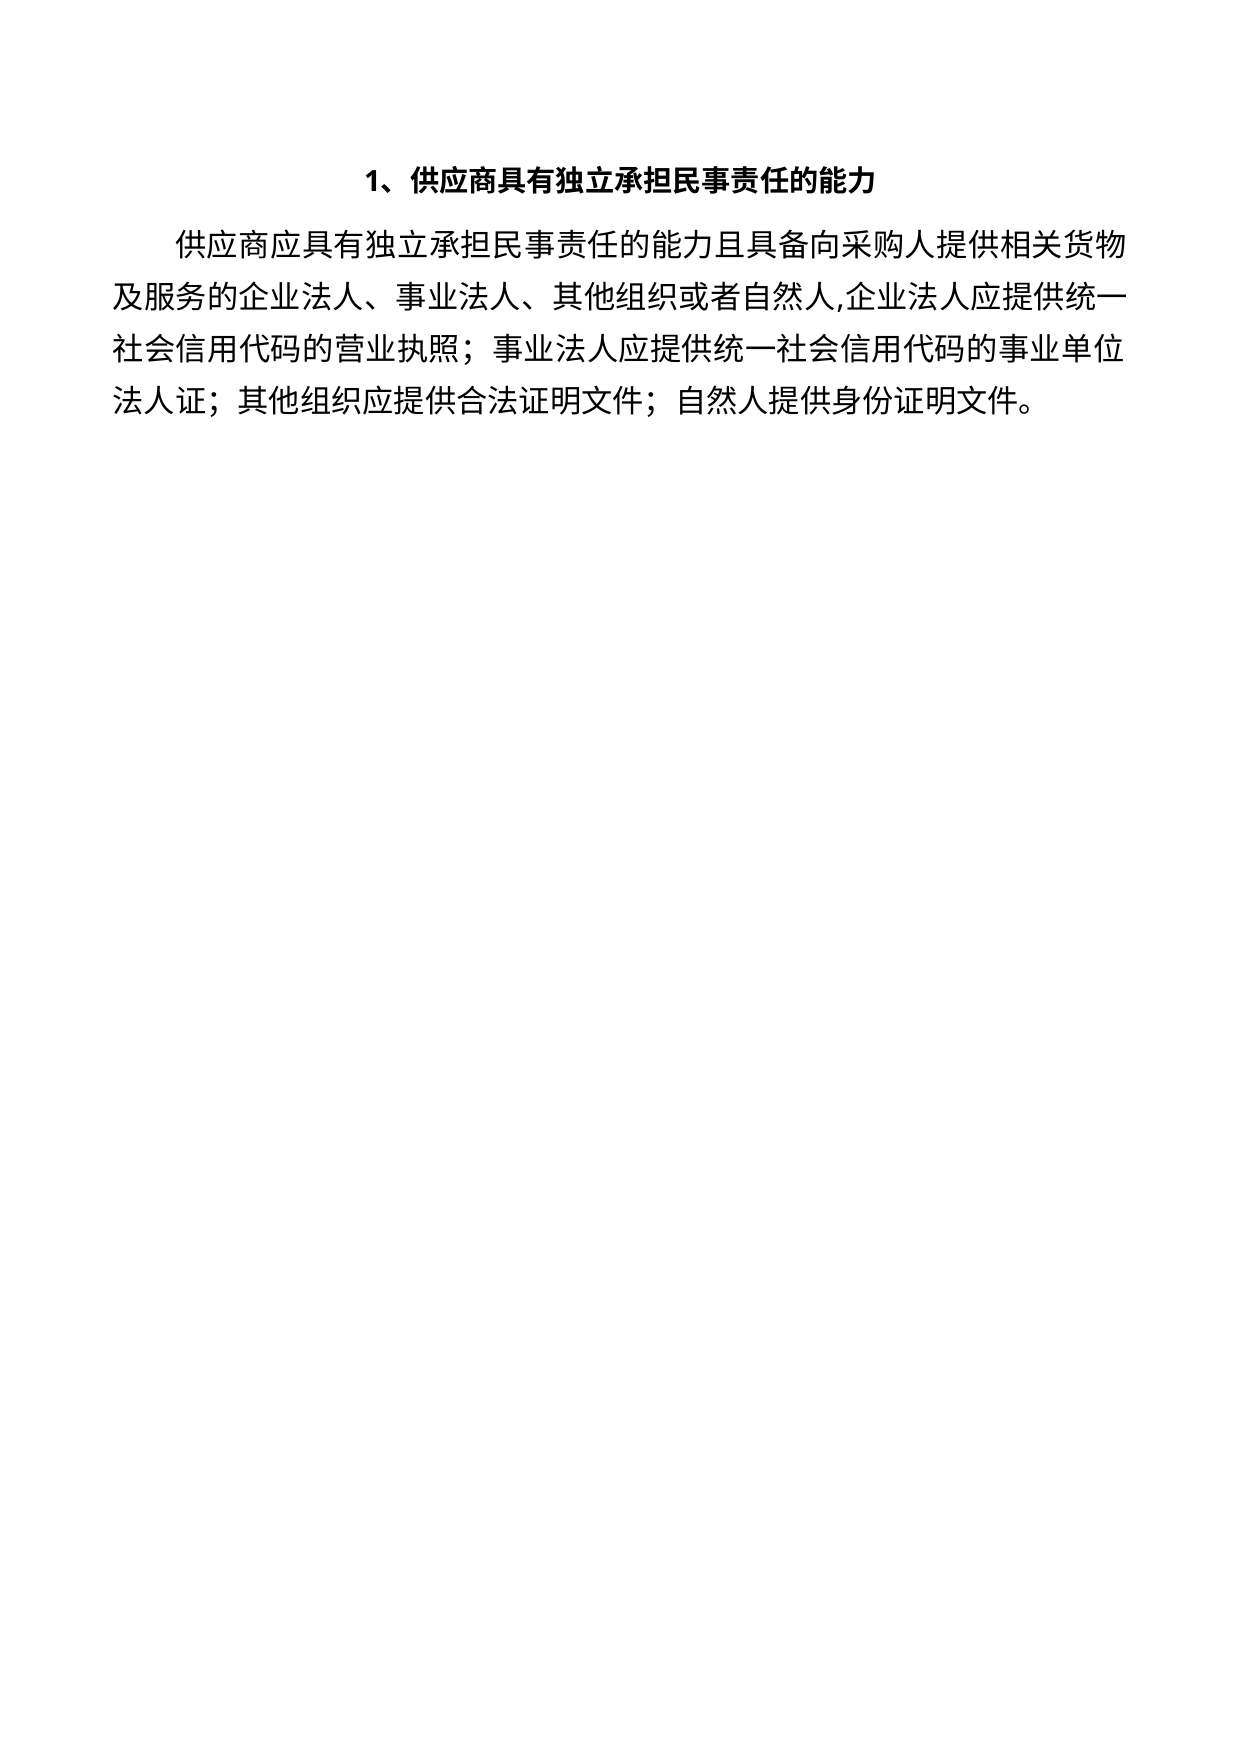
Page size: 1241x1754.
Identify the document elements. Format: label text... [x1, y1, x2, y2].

text 1、供应商具有独立承担民事责任的能力 [112, 150, 1128, 202]
text 供应商应具有独立承担民事责任的能力且具备向采购人提供相关货物及服务的企业法人、事业法人、其他组织或者自然人,企业法人应提供统一社会信用代码的营业执照；事业法人应提供统一社会信用代码的事业单位法人证；其他组织应提供合法证明文件；自然人提供身份证明文件。 [112, 214, 1128, 423]
